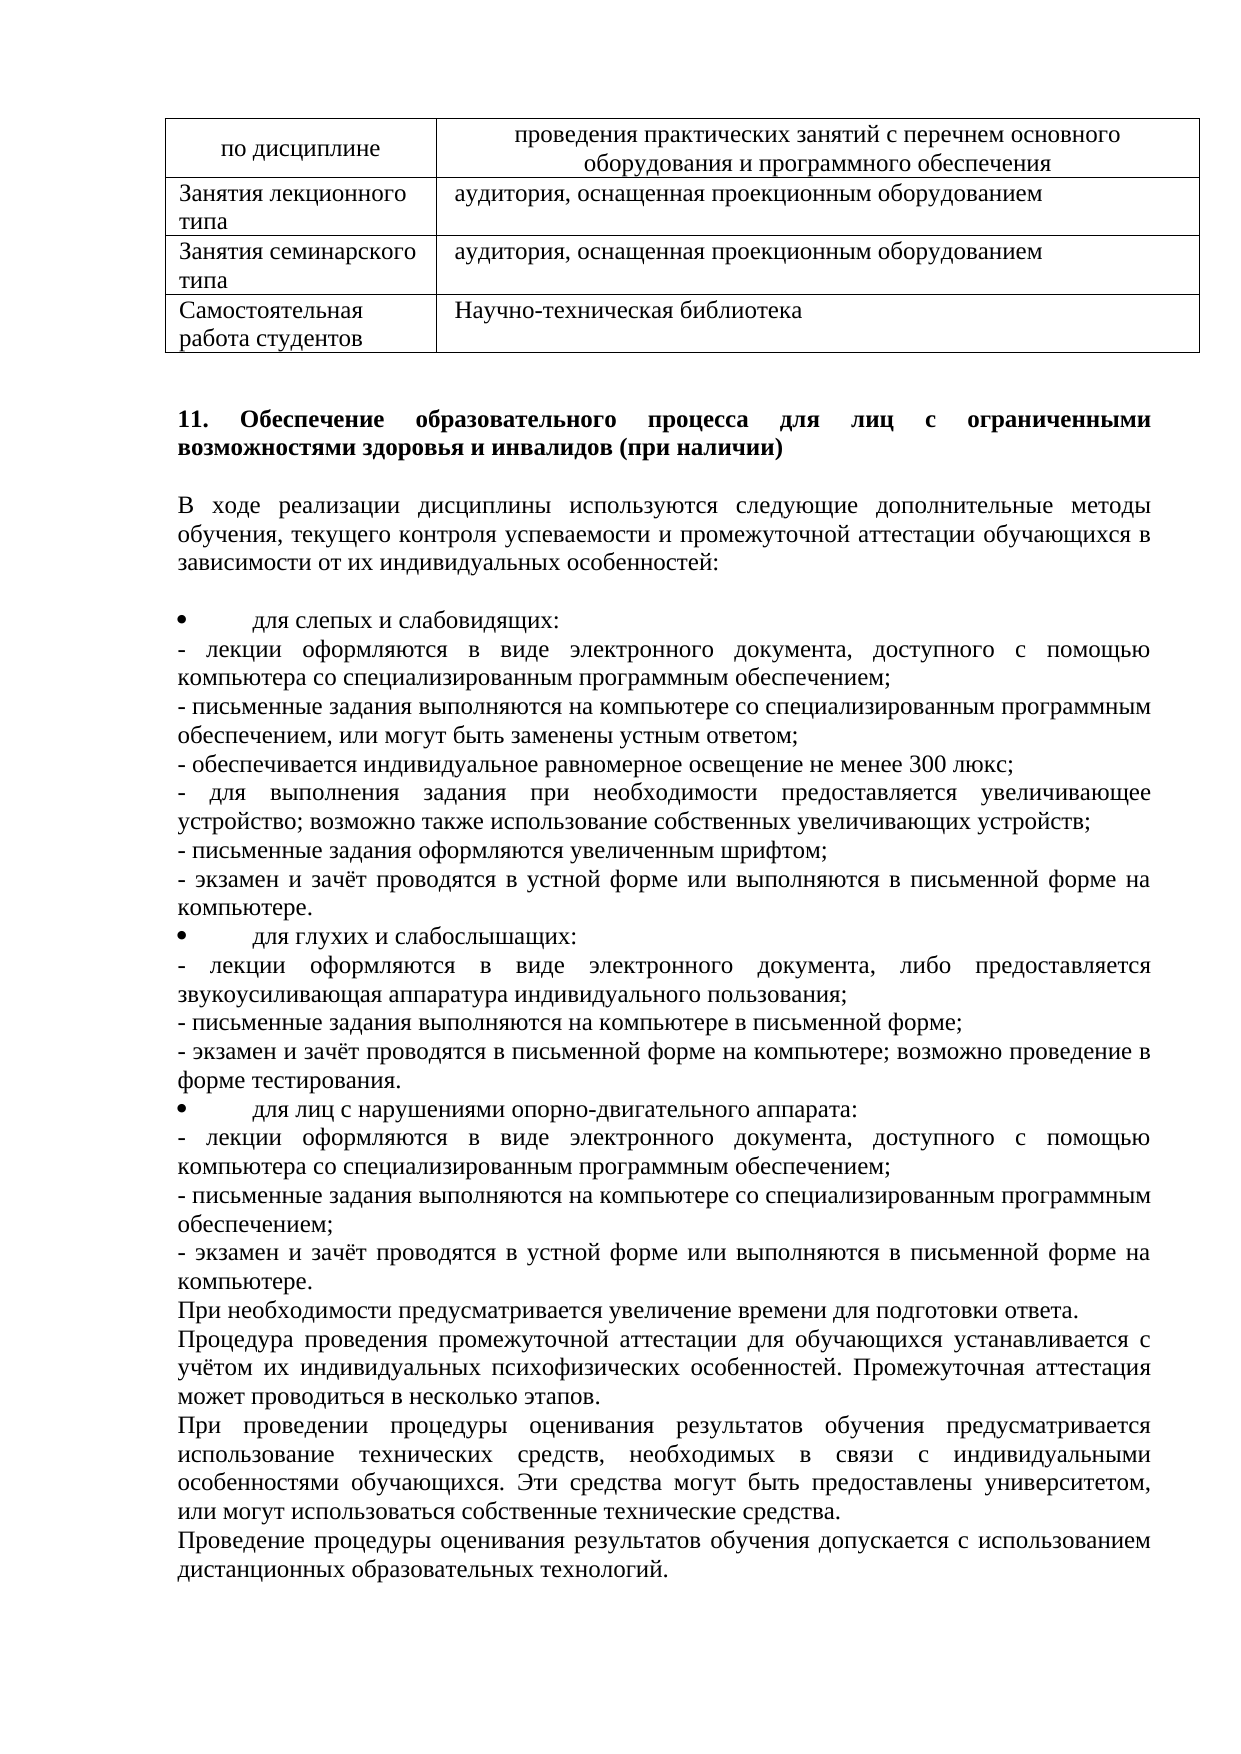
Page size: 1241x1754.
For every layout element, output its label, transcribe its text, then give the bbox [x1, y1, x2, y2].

table_cell Самостоятельная работа студентов [166, 295, 436, 352]
text Процедура проведения промежуточной аттестации для обучающихся устанавливается с учётом их индивидуальных психофизических особенностей. Промежуточная аттестация может проводиться в несколько этапов. [177, 1324, 1152, 1410]
table_cell Занятия семинарского типа [166, 236, 436, 294]
text - лекции оформляются в виде электронного документа, доступного с помощью компьютера со специализированным программным обеспечением; [177, 634, 1152, 691]
text - экзамен и зачёт проводятся в письменной форме на компьютере; возможно проведение в форме тестирования. [177, 1036, 1152, 1094]
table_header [166, 119, 436, 177]
text - письменные задания выполняются на компьютере со специализированным программным обеспечением, или могут быть заменены устным ответом; [177, 691, 1152, 749]
text В ходе реализации дисциплины используются следующие дополнительные методы обучения, текущего контроля успеваемости и промежуточной аттестации обучающихся в зависимости от их индивидуальных особенностей: [177, 490, 1152, 576]
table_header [437, 119, 1199, 177]
text - письменные задания оформляются увеличенным шрифтом; [177, 835, 1152, 864]
text - письменные задания выполняются на компьютере в письменной форме; [177, 1007, 1152, 1036]
text - экзамен и зачёт проводятся в устной форме или выполняются в письменной форме на компьютере. [177, 1237, 1152, 1295]
text - письменные задания выполняются на компьютере со специализированным программным обеспечением; [177, 1180, 1152, 1237]
list для лиц с нарушениями опорно-двигательного аппарата: [177, 1094, 1152, 1122]
list для слепых и слабовидящих: [177, 605, 1152, 634]
text При необходимости предусматривается увеличение времени для подготовки ответа. [177, 1295, 1152, 1324]
table_cell аудитория, оснащенная проекционным оборудованием [437, 236, 1199, 294]
text При проведении процедуры оценивания результатов обучения предусматривается использование технических средств, необходимых в связи с индивидуальными особенностями обучающихся. Эти средства могут быть предоставлены университетом, или могут использоваться собственные технические средства. [177, 1410, 1152, 1525]
text - экзамен и зачёт проводятся в устной форме или выполняются в письменной форме на компьютере. [177, 864, 1152, 921]
text - лекции оформляются в виде электронного документа, доступного с помощью компьютера со специализированным программным обеспечением; [177, 1122, 1152, 1180]
table_cell Занятия лекционного типа [166, 178, 436, 235]
table_cell аудитория, оснащенная проекционным оборудованием [437, 178, 1199, 235]
table_cell Научно-техническая библиотека [437, 295, 1199, 352]
text - для выполнения задания при необходимости предоставляется увеличивающее устройство; возможно также использование собственных увеличивающих устройств; [177, 777, 1152, 835]
text - лекции оформляются в виде электронного документа, либо предоставляется звукоусиливающая аппаратура индивидуального пользования; [177, 950, 1152, 1007]
text - обеспечивается индивидуальное равномерное освещение не менее 300 люкс; [177, 749, 1152, 777]
text 11. Обеспечение образовательного процесса для лиц с ограниченными возможностями здоровья и инвалидов (при наличии) [177, 404, 1152, 461]
text Проведение процедуры оценивания результатов обучения допускается с использованием дистанционных образовательных технологий. [177, 1525, 1152, 1582]
list для глухих и слабослышащих: [177, 921, 1152, 950]
